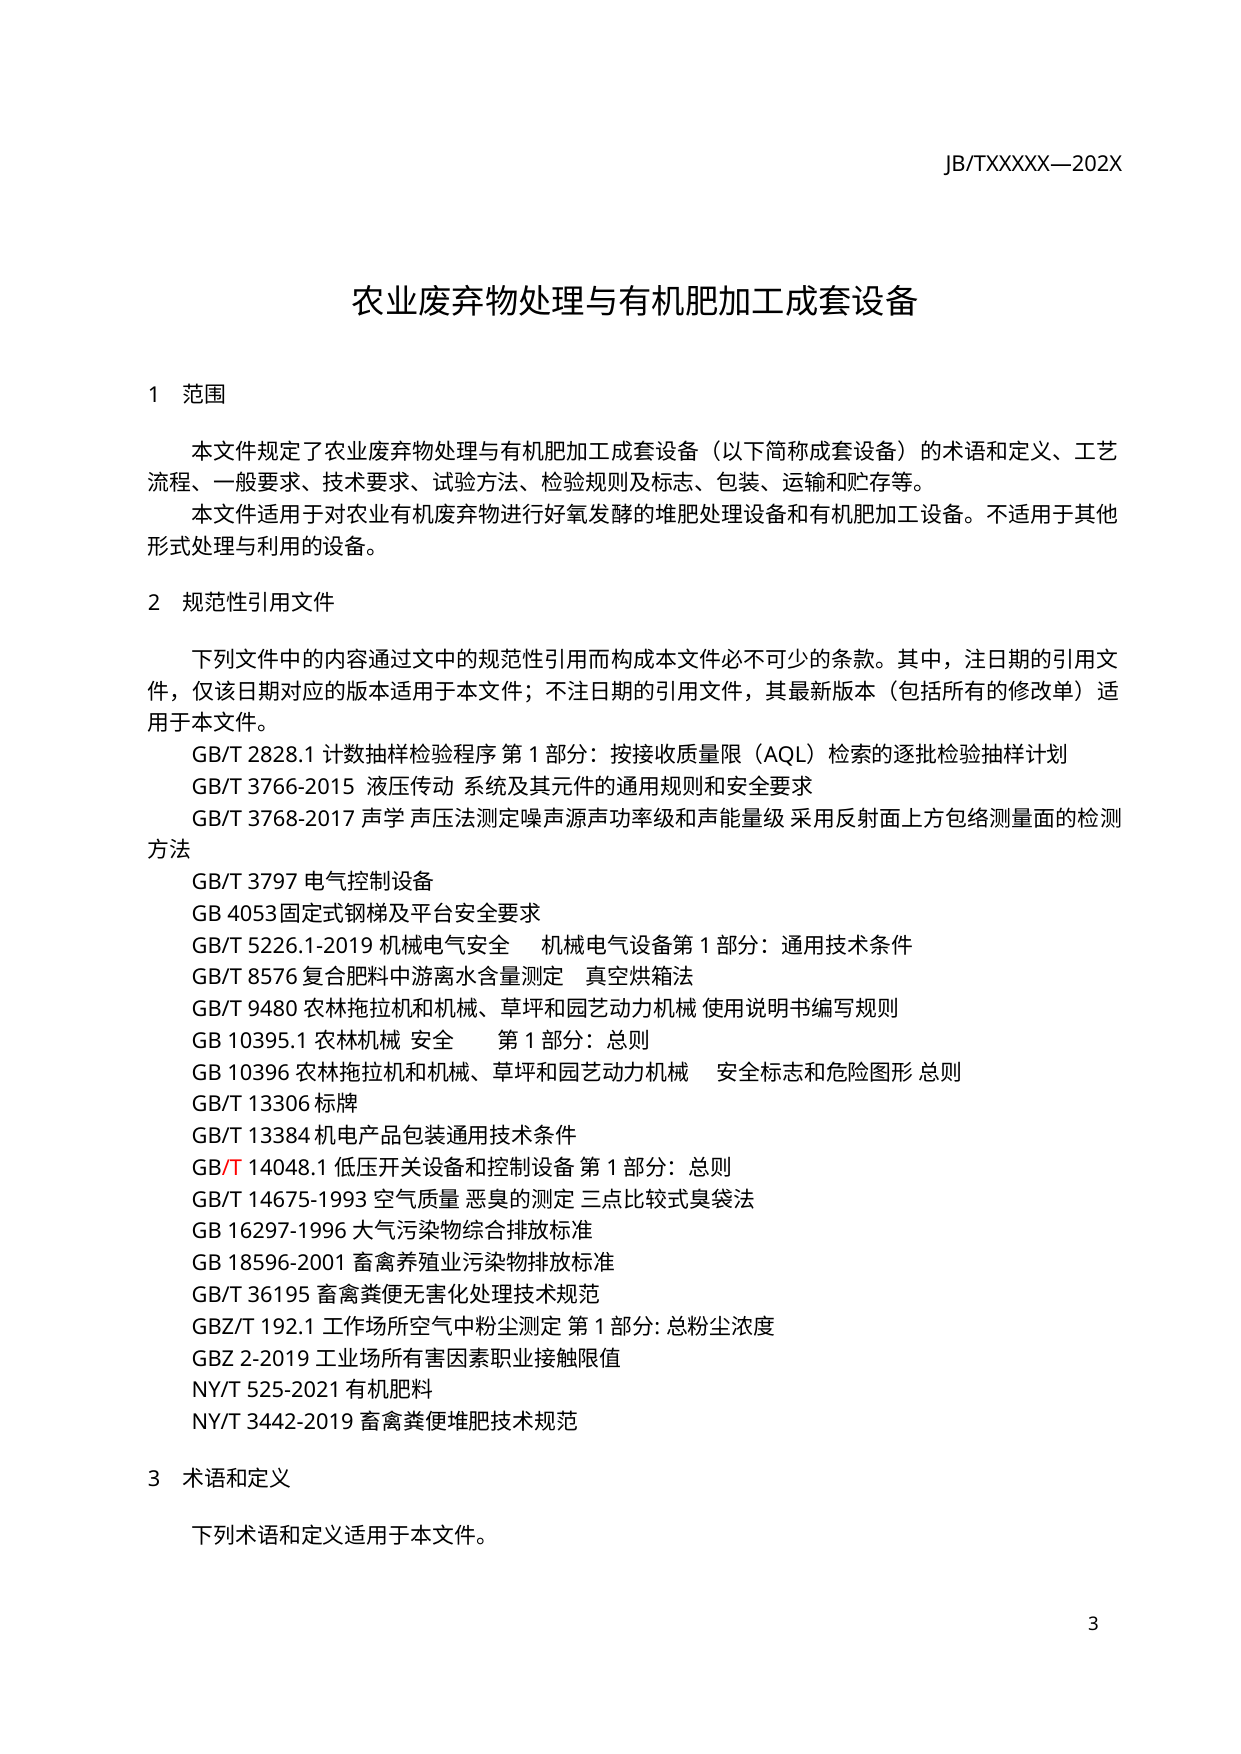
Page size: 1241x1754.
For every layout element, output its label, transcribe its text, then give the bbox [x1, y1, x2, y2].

text GB/T 8576复合肥料中游离水含量测定 真空烘箱法 [148, 959, 1122, 991]
text GB/T 2828.1 计数抽样检验程序 第1部分：按接收质量限（AQL）检索的逐批检验抽样计划 [148, 737, 1122, 769]
text 术语和定义 [148, 1461, 1122, 1493]
text GBZ/T 192.1 工作场所空气中粉尘测定 第1部分: 总粉尘浓度 [148, 1309, 1122, 1341]
text GB/T 13306标牌 [148, 1086, 1122, 1118]
text 范围 [148, 377, 1122, 409]
text GB/T 13384机电产品包装通用技术条件 [148, 1118, 1122, 1150]
text GB 16297-1996 大气污染物综合排放标准 [148, 1213, 1122, 1245]
text GB 10396 农林拖拉机和机械、草坪和园艺动力机械 安全标志和危险图形 总则 [148, 1055, 1122, 1086]
text GB 10395.1 农林机械 安全 第1部分：总则 [148, 1023, 1122, 1055]
text GB/T 14675-1993 空气质量 恶臭的测定 三点比较式臭袋法 [148, 1182, 1122, 1213]
text GB/T 9480 农林拖拉机和机械、草坪和园艺动力机械 使用说明书编写规则 [148, 991, 1122, 1023]
text GBZ 2-2019 工业场所有害因素职业接触限值 [148, 1341, 1122, 1372]
text GB/T 14048.1 低压开关设备和控制设备 第1部分：总则 [148, 1150, 1122, 1182]
text GB/T 5226.1-2019 机械电气安全 机械电气设备第1部分：通用技术条件 [148, 928, 1122, 959]
text 本文件适用于对农业有机废弃物进行好氧发酵的堆肥处理设备和有机肥加工设备。不适用于其他形式处理与利用的设备。 [148, 497, 1122, 560]
text GB/T 3797 电气控制设备 [148, 864, 1122, 896]
text 规范性引用文件 [148, 585, 1122, 617]
text GB 4053 固定式钢梯及平台安全要求 [148, 896, 1122, 928]
text GB/T 3768-2017 声学 声压法测定噪声源声功率级和声能量级 采用反射面上方包络测量面的检测方法 [148, 801, 1122, 864]
text GB/T 36195 畜禽粪便无害化处理技术规范 [148, 1277, 1122, 1309]
text 本文件规定了农业废弃物处理与有机肥加工成套设备（以下简称成套设备）的术语和定义、工艺流程、一般要求、技术要求、试验方法、检验规则及标志、包装、运输和贮存等。 [148, 434, 1122, 497]
text NY/T 525-2021有机肥料 [148, 1372, 1122, 1404]
text NY/T 3442-2019 畜禽粪便堆肥技术规范 [148, 1404, 1122, 1436]
text GB/T 3766-2015 液压传动 系统及其元件的通用规则和安全要求 [148, 769, 1122, 801]
text GB 18596-2001 畜禽养殖业污染物排放标准 [148, 1245, 1122, 1277]
